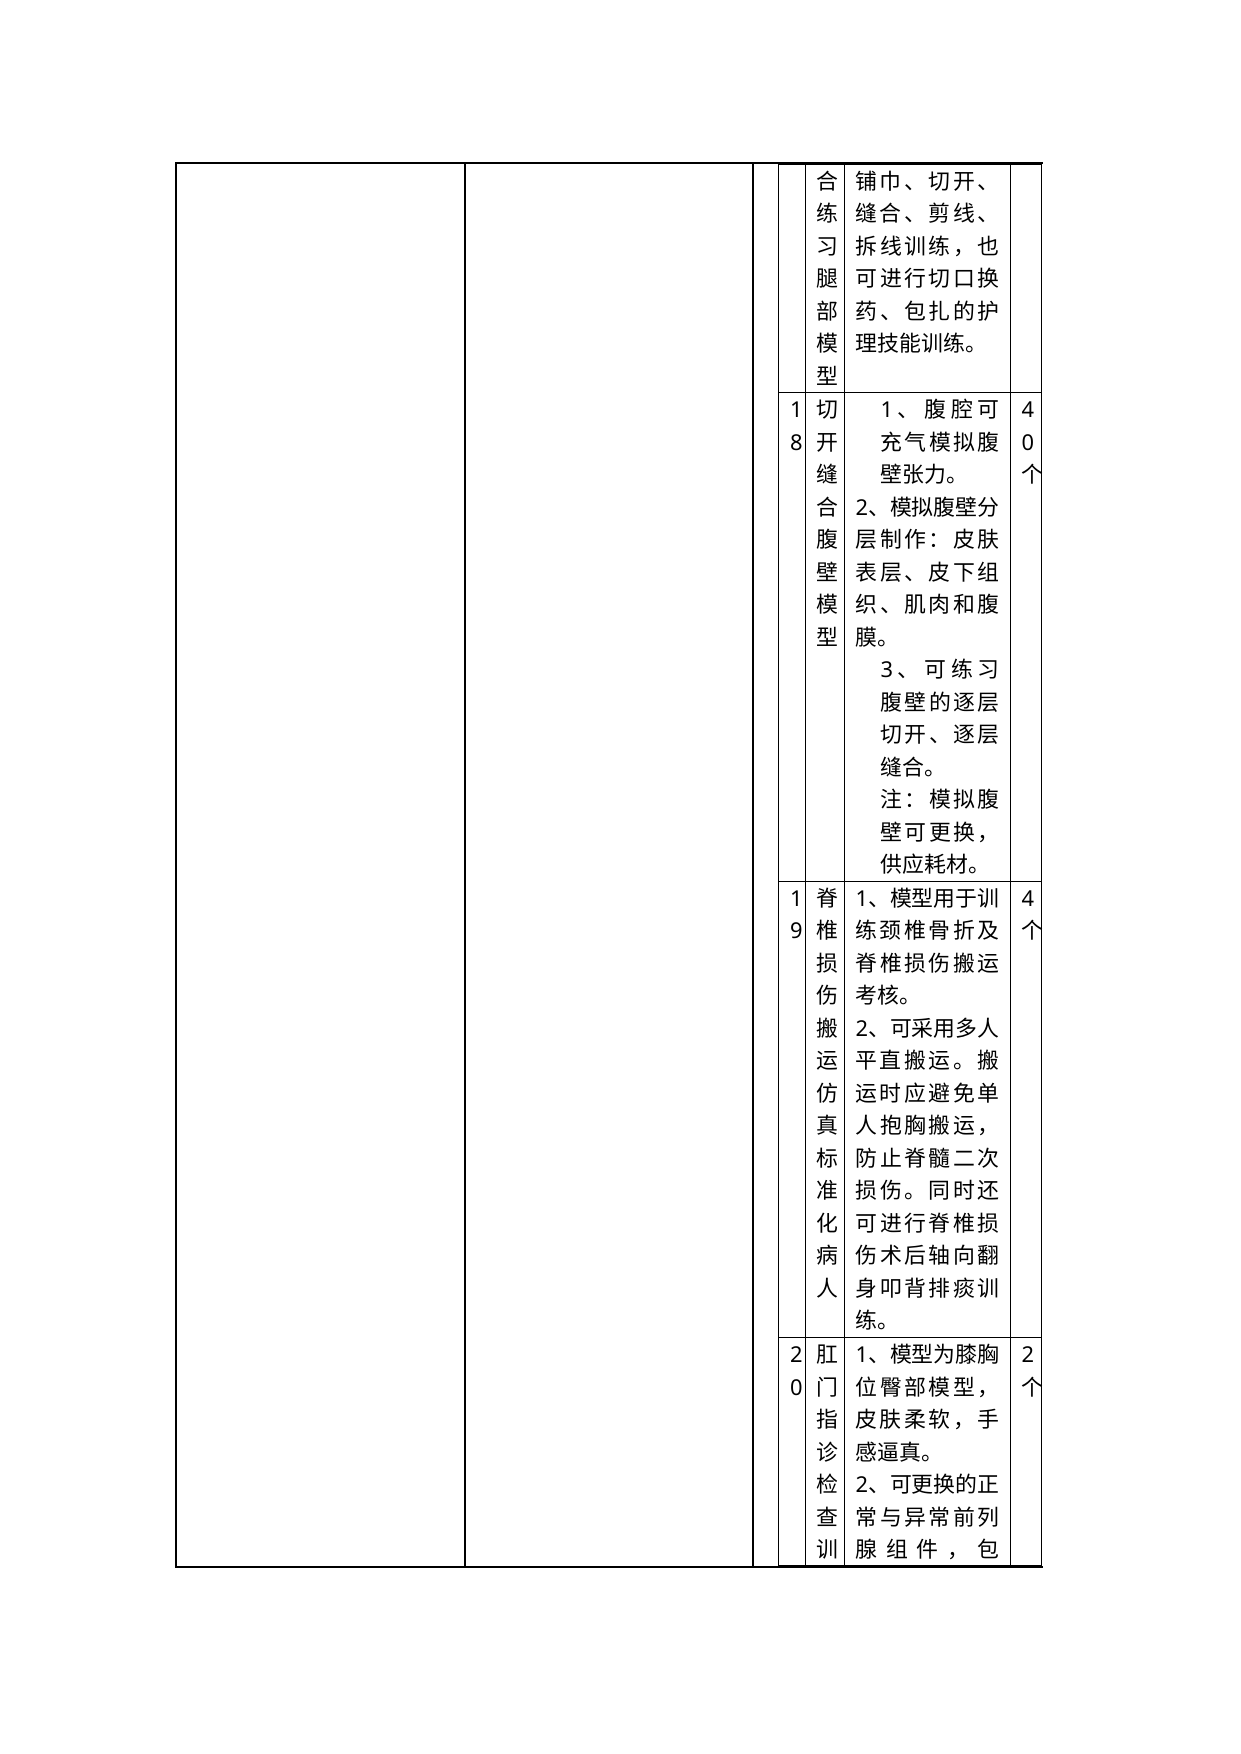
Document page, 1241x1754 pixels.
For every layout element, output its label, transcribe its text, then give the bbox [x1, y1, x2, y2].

table_cell [845, 165, 1010, 392]
table_cell 2 [177, 164, 464, 1566]
table_cell [779, 1338, 805, 1565]
table_cell [806, 882, 844, 1337]
table_cell [779, 393, 805, 881]
table_cell [779, 882, 805, 1337]
table_cell [845, 882, 1010, 1337]
table_cell [806, 393, 844, 881]
table_cell [466, 164, 752, 1566]
table_cell [1011, 882, 1041, 1337]
table_cell [754, 164, 778, 1566]
table_cell [845, 1338, 1010, 1565]
table_cell [845, 393, 1010, 881]
table_cell [1011, 393, 1041, 881]
table_cell [806, 165, 844, 392]
table_cell [779, 165, 805, 392]
table_cell [1011, 165, 1041, 392]
table_cell [1011, 1338, 1041, 1565]
table_cell [806, 1338, 844, 1565]
